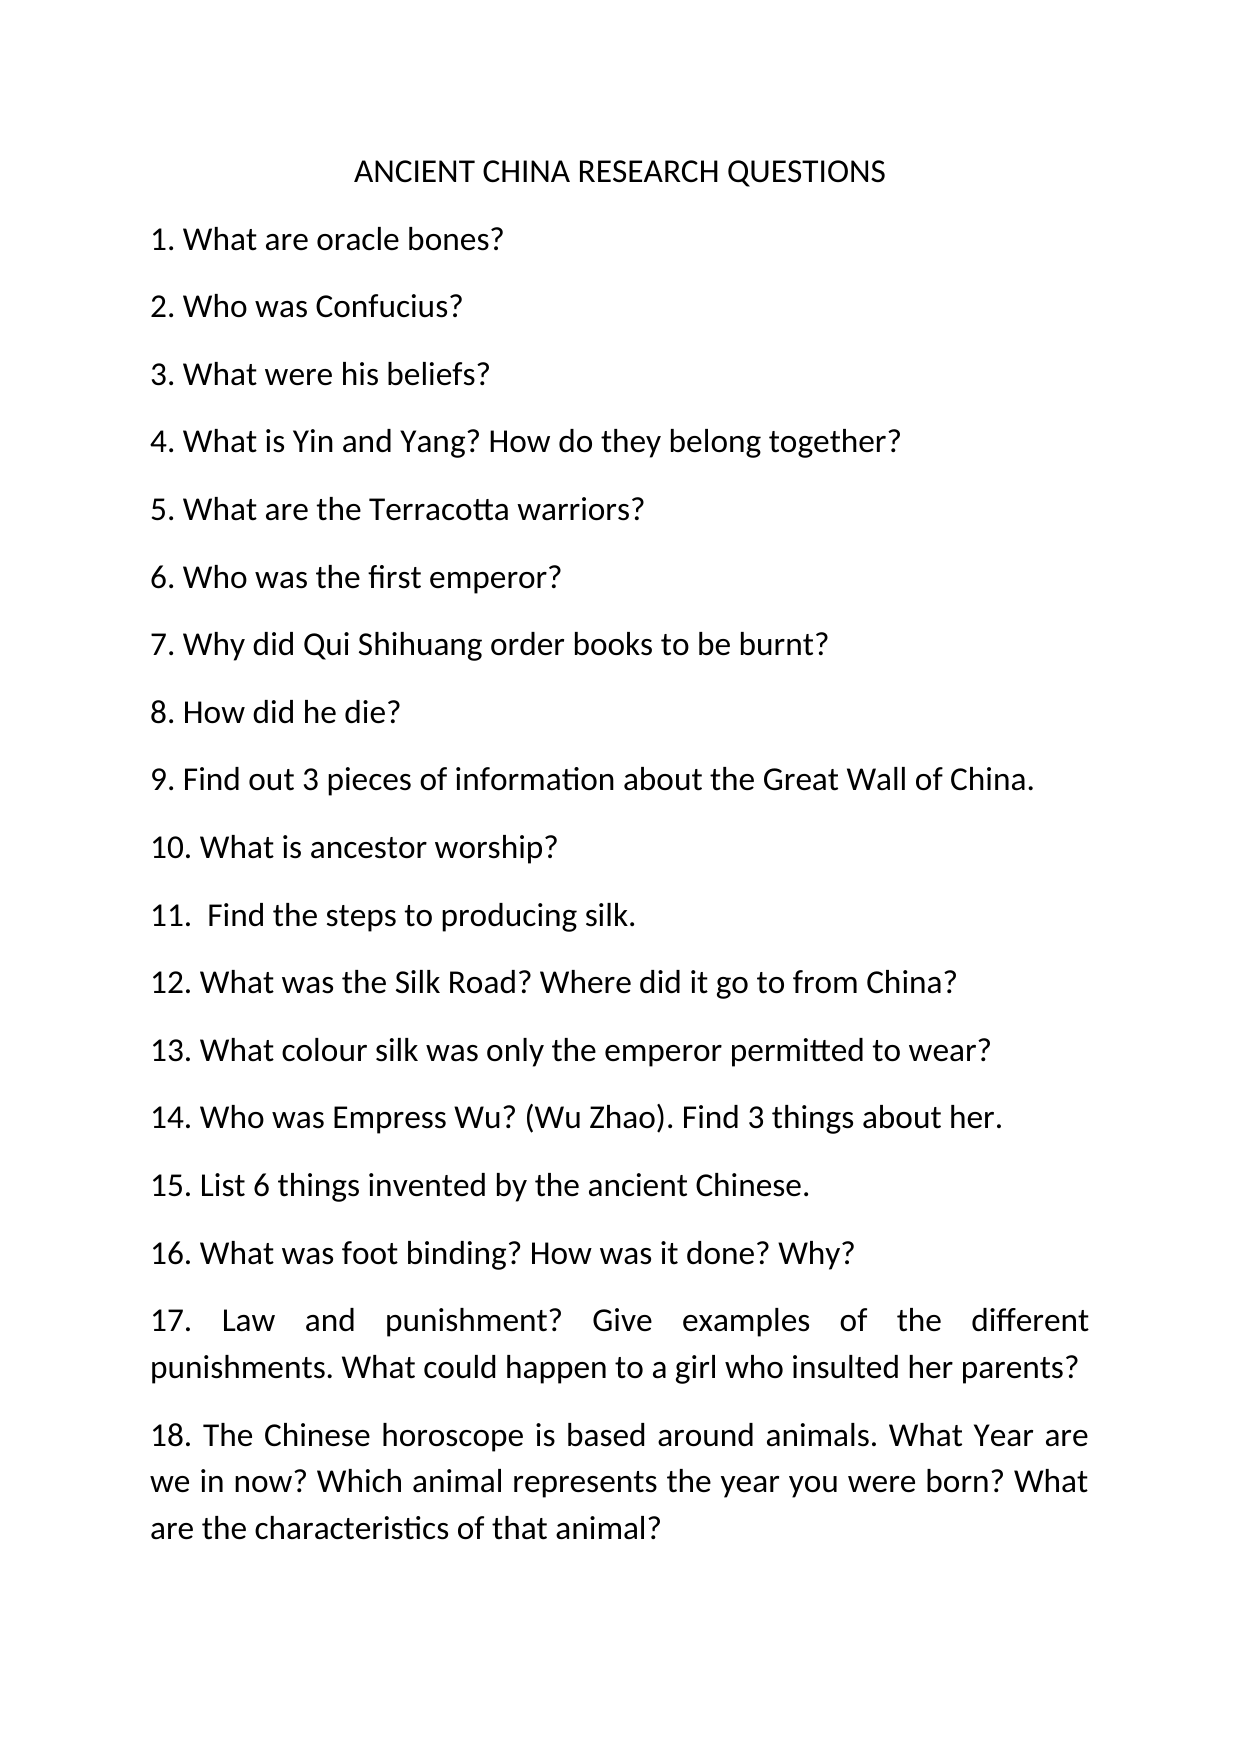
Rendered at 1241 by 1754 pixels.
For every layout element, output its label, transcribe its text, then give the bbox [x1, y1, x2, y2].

text 15. List 6 things invented by the ancient Chinese. [150, 1164, 1090, 1205]
text 12. What was the Silk Road? Where did it go to from China? [150, 961, 1090, 1002]
text 17. Law and punishment? Give examples of the different punishments. What could happen to a girl who insulted her parents? [150, 1299, 1090, 1387]
text 13. What colour silk was only the emperor permitted to wear? [150, 1029, 1090, 1069]
text 5. What are the Terracotta warriors? [150, 488, 1090, 529]
text 14. Who was Empress Wu? (Wu Zhao). Find 3 things about her. [150, 1096, 1090, 1137]
text 11. Find the steps to producing silk. [150, 894, 1090, 934]
text 6. Who was the first emperor? [150, 556, 1090, 596]
text 18. The Chinese horoscope is based around animals. What Year are we in now? Which animal represents the year you were born? What are the characteristics of that animal? [150, 1414, 1090, 1548]
text 4. What is Yin and Yang? How do they belong together? [150, 420, 1090, 461]
text 8. How did he die? [150, 691, 1090, 732]
text 1. What are oracle bones? [150, 218, 1090, 258]
text 10. What is ancestor worship? [150, 826, 1090, 867]
text 16. What was foot binding? How was it done? Why? [150, 1232, 1090, 1272]
text ANCIENT CHINA RESEARCH QUESTIONS [150, 150, 1090, 191]
text 2. Who was Confucius? [150, 285, 1090, 326]
text 9. Find out 3 pieces of information about the Great Wall of China. [150, 758, 1090, 799]
text 7. Why did Qui Shihuang order books to be burnt? [150, 623, 1090, 664]
text 3. What were his beliefs? [150, 353, 1090, 393]
